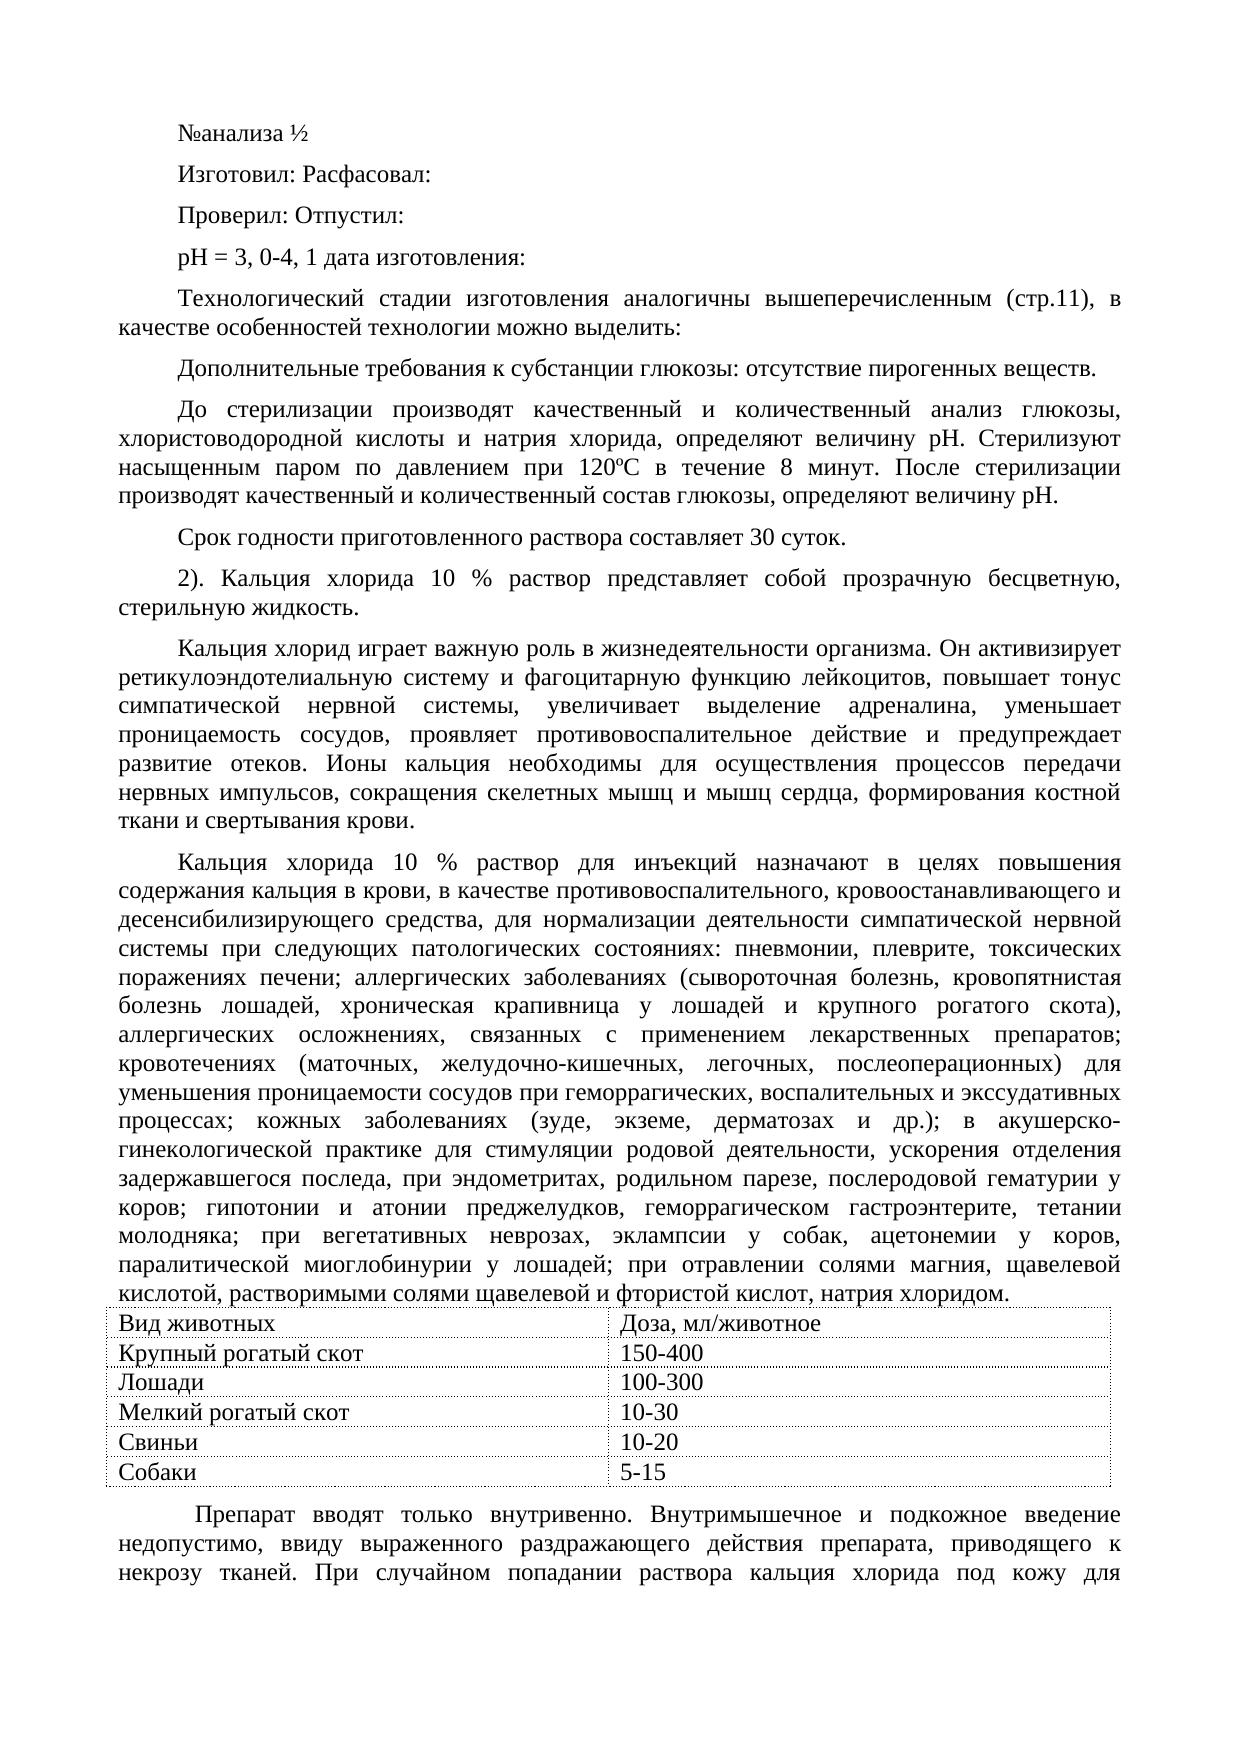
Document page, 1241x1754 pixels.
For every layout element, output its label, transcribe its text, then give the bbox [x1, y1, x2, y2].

table_header Вид животных [107, 1307, 609, 1337]
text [118, 1499, 1122, 1585]
text №анализа ½ [118, 118, 1122, 147]
table_cell Лошади [107, 1366, 609, 1396]
text 2). Кальция хлорида 10 % раствор представляет собой прозрачную бесцветную, стерильную жидкость. [118, 563, 1122, 621]
table_cell 10-30 [609, 1396, 1111, 1426]
table_cell Мелкий рогатый скот [107, 1396, 609, 1426]
text Технологический стадии изготовления аналогичны вышеперечисленным (стр.11), в качестве особенностей технологии можно выделить: [118, 283, 1122, 341]
text рН = 3, 0-4, 1 дата изготовления: [118, 242, 1122, 271]
table_cell Собаки [107, 1456, 609, 1486]
text Срок годности приготовленного раствора составляет 30 суток. [118, 522, 1122, 551]
text Проверил: Отпустил: [118, 201, 1122, 229]
table_cell Крупный рогатый скот [107, 1337, 609, 1366]
text До стерилизации производят качественный и количественный анализ глюкозы, хлористоводородной кислоты и натрия хлорида, определяют величину рН. Стерилизуют насыщенным паром по давлением при 120ºС в течение 8 минут. После стерилизации производят качественный и количественный состав глюкозы, определяют величину рН. [118, 394, 1122, 509]
text Изготовил: Расфасовал: [118, 159, 1122, 188]
text Кальция хлорида 10 % раствор для инъекций назначают в целях повышения содержания кальция в крови, в качестве противовоспалительного, кровоостанавливающего и десенсибилизирующего средства, для нормализации деятельности симпатической нервной системы при следующих патологических состояниях: пневмонии, плеврите, токсических поражениях печени; аллергических заболеваниях (сывороточная болезнь, кровопятнистая болезнь лошадей, хроническая крапивница у лошадей и крупного рогатого скота), аллергических осложнениях, связанных с применением лекарственных препаратов; кровотечениях (маточных, желудочно-кишечных, легочных, послеоперационных) для уменьшения проницаемости сосудов при геморрагических, воспалительных и экссудативных процессах; кожных заболеваниях (зуде, экземе, дерматозах и др.); в акушерско-гинекологической практике для стимуляции родовой деятельности, ускорения отделения задержавшегося последа, при эндометритах, родильном парезе, послеродовой гематурии у коров; гипотонии и атонии преджелудков, геморрагическом гастроэнтерите, тетании молодняка; при вегетативных неврозах, эклампсии у собак, ацетонемии у коров, паралитической миоглобинурии у лошадей; при отравлении солями магния, щавелевой кислотой, растворимыми солями щавелевой и фтористой кислот, натрия хлоридом. [118, 847, 1122, 1307]
text Кальция хлорид играет важную роль в жизнедеятельности организма. Он активизирует ретикулоэндотелиальную систему и фагоцитарную функцию лейкоцитов, повышает тонус симпатической нервной системы, увеличивает выделение адреналина, уменьшает проницаемость сосудов, проявляет противовоспалительное действие и предупреждает развитие отеков. Ионы кальция необходимы для осуществления процессов передачи нервных импульсов, сокращения скелетных мышц и мышц сердца, формирования костной ткани и свертывания крови. [118, 633, 1122, 834]
table_cell 150-400 [609, 1337, 1111, 1366]
table_header Доза, мл/животное [609, 1307, 1111, 1337]
table_cell 10-20 [609, 1426, 1111, 1456]
text Дополнительные требования к субстанции глюкозы: отсутствие пирогенных веществ. [118, 353, 1122, 382]
table_cell 5-15 [609, 1456, 1111, 1486]
table_cell Свиньи [107, 1426, 609, 1456]
table_cell 100-300 [609, 1366, 1111, 1396]
